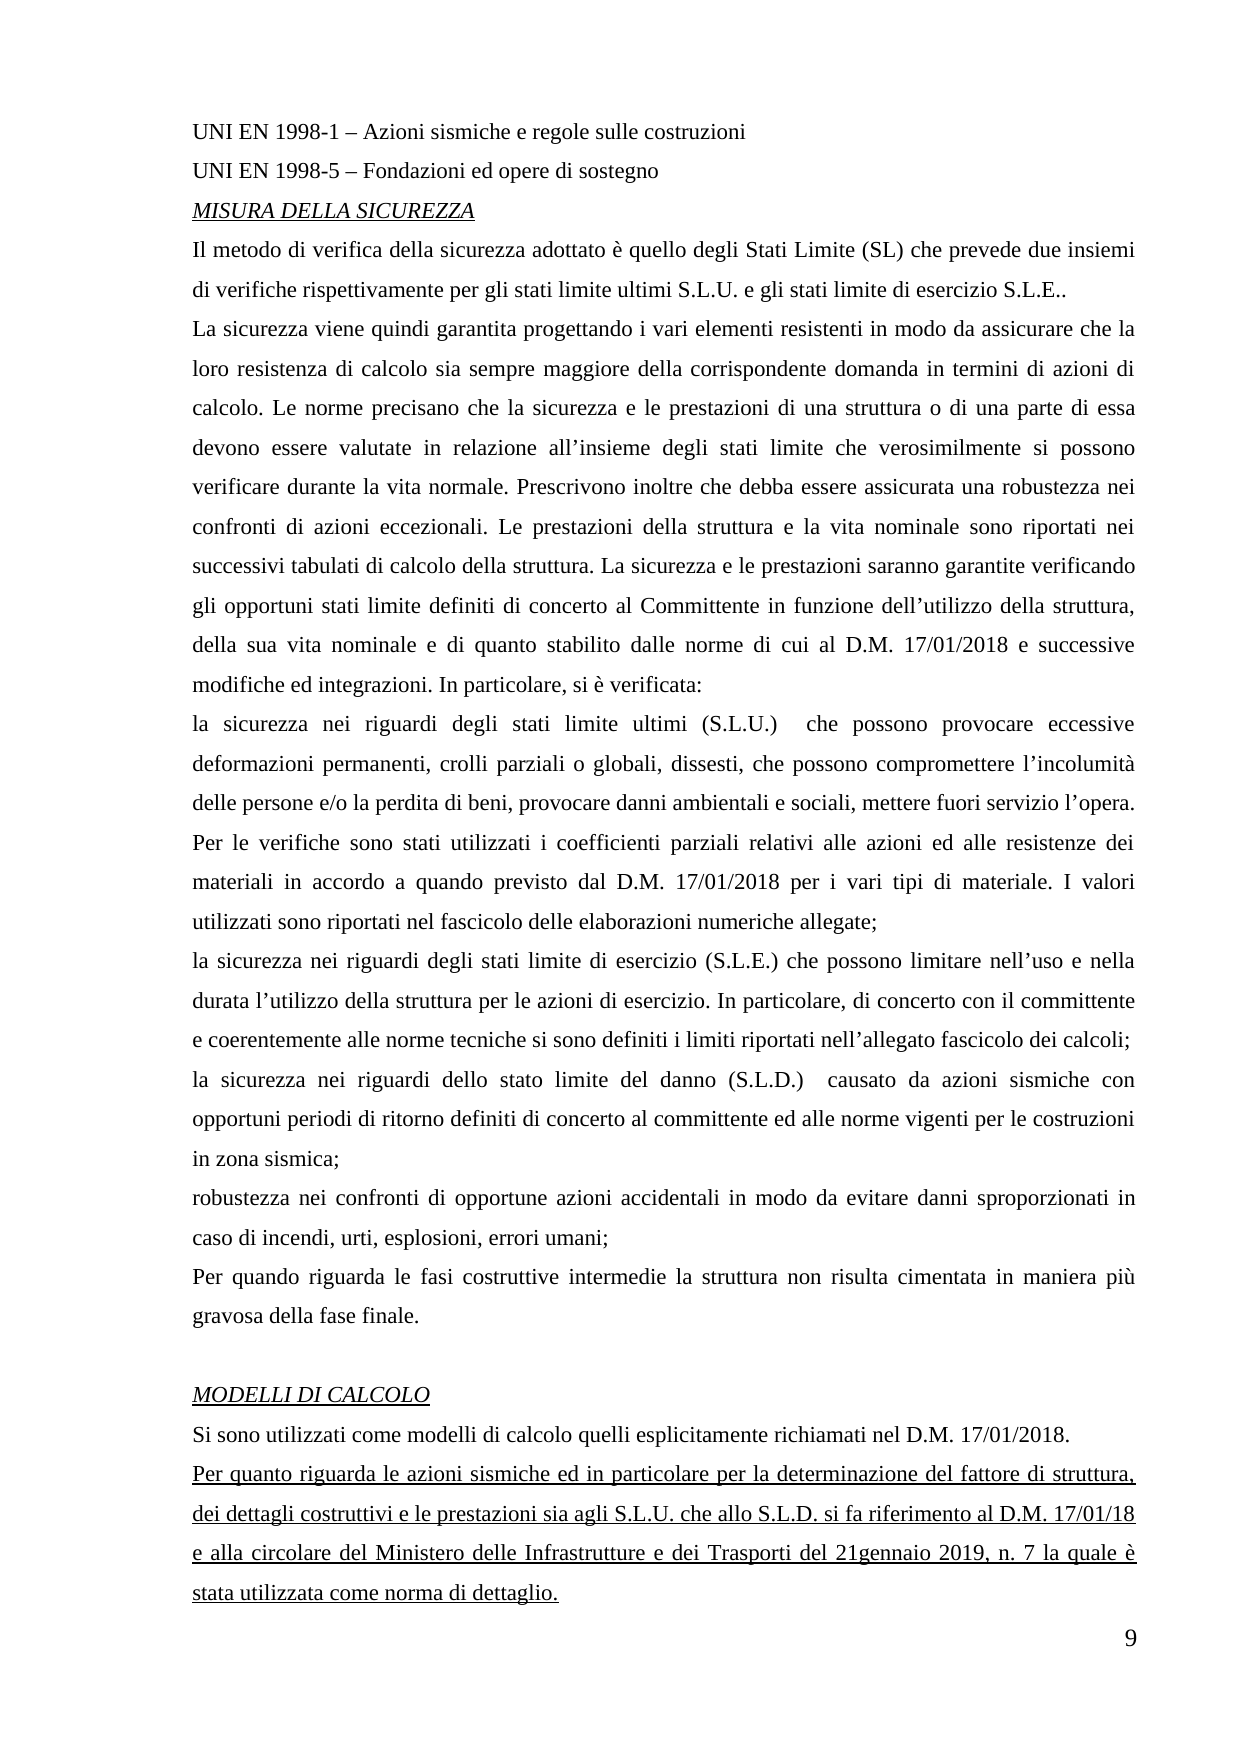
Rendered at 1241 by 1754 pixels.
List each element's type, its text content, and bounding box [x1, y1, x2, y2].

subtitle MISURA DELLA SICUREZZA [192, 197, 1137, 223]
text Si sono utilizzati come modelli di calcolo quelli esplicitamente richiamati nel D.M. 17/01/2018. [192, 1421, 1137, 1447]
text La sicurezza viene quindi garantita progettando i vari elementi resistenti in modo da assicurare che la loro resistenza di calcolo sia sempre maggiore della corrispondente domanda in termini di azioni di calcolo. Le norme precisano che la sicurezza e le prestazioni di una struttura o di una parte di essa devono essere valutate in relazione all’insieme degli stati limite che verosimilmente si possono verificare durante la vita normale. Prescrivono inoltre che debba essere assicurata una robustezza nei confronti di azioni eccezionali. Le prestazioni della struttura e la vita nominale sono riportati nei successivi tabulati di calcolo della struttura. La sicurezza e le prestazioni saranno garantite verificando gli opportuni stati limite definiti di concerto al Committente in funzione dell’utilizzo della struttura, della sua vita nominale e di quanto stabilito dalle norme di cui al D.M. 17/01/2018 e successive modifiche ed integrazioni. In particolare, si è verificata: [192, 316, 1137, 697]
text robustezza nei confronti di opportune azioni accidentali in modo da evitare danni sproporzionati in caso di incendi, urti, esplosioni, errori umani; [192, 1184, 1137, 1250]
text Per quando riguarda le fasi costruttive intermedie la struttura non risulta cimentata in maniera più gravosa della fase finale. [192, 1263, 1137, 1329]
text UNI EN 1998-1 – Azioni sismiche e regole sulle costruzioni [192, 118, 1137, 144]
text la sicurezza nei riguardi dello stato limite del danno (S.L.D.) causato da azioni sismiche con opportuni periodi di ritorno definiti di concerto al committente ed alle norme vigenti per le costruzioni in zona sismica; [192, 1066, 1137, 1171]
subtitle MODELLI DI CALCOLO [192, 1381, 1137, 1408]
text la sicurezza nei riguardi degli stati limite di esercizio (S.L.E.) che possono limitare nell’uso e nella durata l’utilizzo della struttura per le azioni di esercizio. In particolare, di concerto con il committente e coerentemente alle norme tecniche si sono definiti i limiti riportati nell’allegato fascicolo dei calcoli; [192, 947, 1137, 1052]
text la sicurezza nei riguardi degli stati limite ultimi (S.L.U.) che possono provocare eccessive deformazioni permanenti, crolli parziali o globali, dissesti, che possono compromettere l’incolumità delle persone e/o la perdita di beni, provocare danni ambientali e sociali, mettere fuori servizio l’opera. Per le verifiche sono stati utilizzati i coefficienti parziali relativi alle azioni ed alle resistenze dei materiali in accordo a quando previsto dal D.M. 17/01/2018 per i vari tipi di materiale. I valori utilizzati sono riportati nel fascicolo delle elaborazioni numeriche allegate; [192, 710, 1137, 934]
text UNI EN 1998-5 – Fondazioni ed opere di sostegno [192, 158, 1137, 184]
text Il metodo di verifica della sicurezza adottato è quello degli Stati Limite (SL) che prevede due insiemi di verifiche rispettivamente per gli stati limite ultimi S.L.U. e gli stati limite di esercizio S.L.E.. [192, 237, 1137, 302]
text Per quanto riguarda le azioni sismiche ed in particolare per la determinazione del fattore di struttura, dei dettagli costruttivi e le prestazioni sia agli S.L.U. che allo S.L.D. si fa riferimento al D.M. 17/01/18 e alla circolare del Ministero delle Infrastrutture e dei Trasporti del 21gennaio 2019, n. 7 la quale è stata utilizzata come norma di dettaglio. [192, 1564, 1137, 1605]
text Per quanto riguarda le azioni sismiche ed in particolare per la determinazione del fattore di struttura, dei dettagli costruttivi e le prestazioni sia agli S.L.U. che allo S.L.D. si fa riferimento al D.M. 17/01/18 e alla circolare del Ministero delle Infrastrutture e dei Trasporti del 21gennaio 2019, n. 7 la quale è stata utilizzata come norma di dettaglio. [192, 1460, 1137, 1562]
